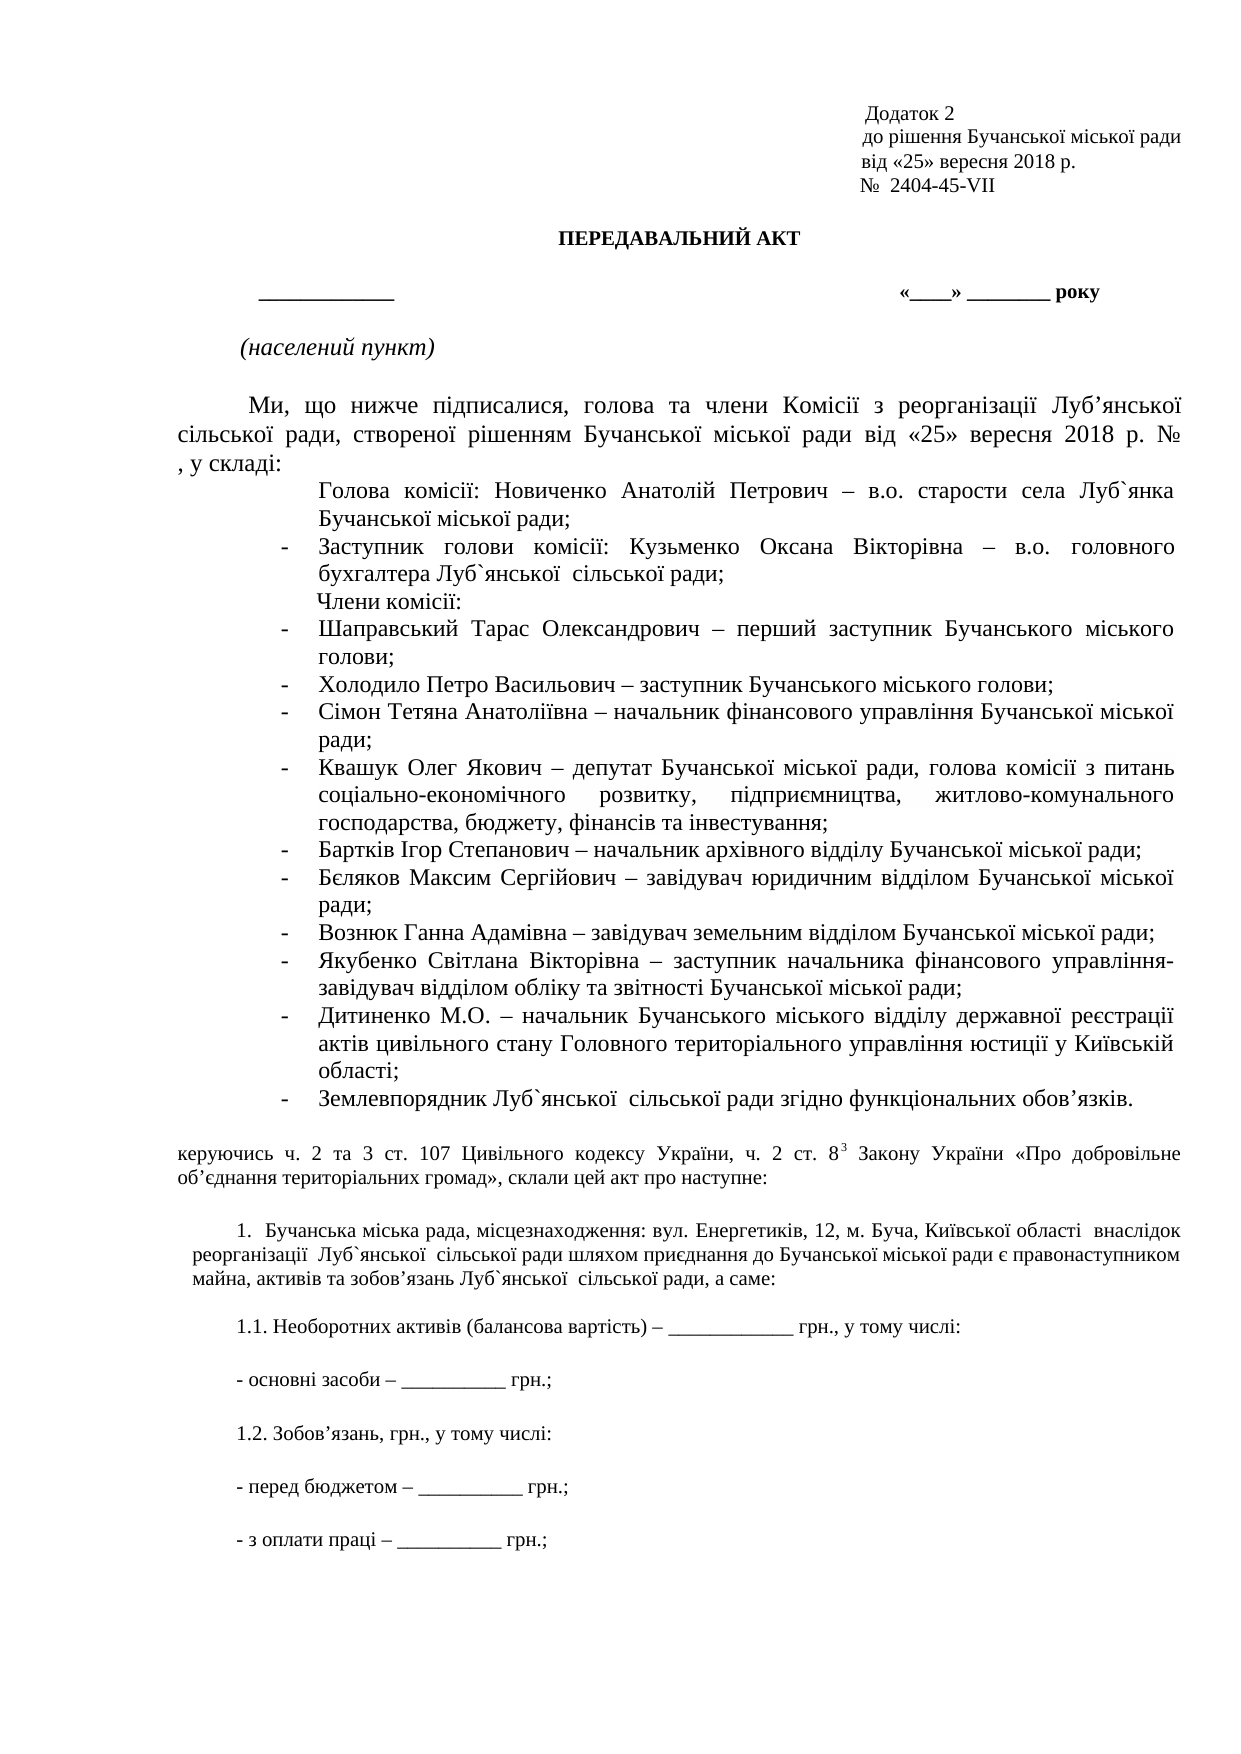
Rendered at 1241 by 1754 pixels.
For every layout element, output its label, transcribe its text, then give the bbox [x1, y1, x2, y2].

list Дитиненко М.О. – начальник Бучанського міського відділу державної реєстрації актів цивільного стану Головного територіального управління юстиції у Київській області; [281, 1001, 1175, 1084]
list Бартків Ігор Степанович – начальник архівного відділу Бучанської міської ради; [281, 835, 1175, 863]
text - перед бюджетом – __________ грн.; [236, 1474, 1181, 1498]
list Бучанська міська рада, місцезнаходження: вул. Енергетиків, 12, м. Буча, Київської області внаслідок реорганізації Луб`янської сільської ради шляхом приєднання до Бучанської міської ради є правонаступником майна, активів та зобов’язань Луб`янської сільської ради, а саме: [192, 1218, 1181, 1290]
list Бєляков Максим Сергійович – завідувач юридичним відділом Бучанської міської ради; [281, 863, 1175, 918]
text Ми, що нижче підписалися, голова та члени Комісії з реорганізації Луб’янської сільської ради, створеної рішенням Бучанської міської ради від «25» вересня 2018 р. № , у складі: [177, 390, 1181, 476]
list Заступник голови комісії: Кузьменко Оксана Вікторівна – в.о. головного бухгалтера Луб`янської сільської ради; [281, 532, 1175, 587]
list Холодило Петро Васильович – заступник Бучанського міського голови; [281, 670, 1175, 697]
text від «25» вересня 2018 р. [709, 148, 1181, 173]
text - з оплати праці – __________ грн.; [236, 1527, 1181, 1551]
text - основні засоби – __________ грн.; [236, 1367, 1181, 1391]
list Квашук Олег Якович – депутат Бучанської міської ради, голова комісії з питань соціально-економічного розвитку, підприємництва, житлово-комунального господарства, бюджету, фінансів та інвестування; [281, 752, 1175, 835]
list Сімон Тетяна Анатоліївна – начальник фінансового управління Бучанської міської ради; [281, 697, 1175, 752]
text ПЕРЕДАВАЛЬНИЙ АКТ [177, 226, 1181, 250]
text Додаток 2 [177, 100, 1181, 124]
text керуючись ч. 2 та 3 ст. 107 Цивільного кодексу України, ч. 2 ст. 83 Закону України «Про добровільне об’єднання територіальних громад», склали цей акт про наступне: [177, 1141, 1181, 1189]
text 1.1. Необоротних активів (балансова вартість) – ____________ грн., у тому числі: [236, 1314, 1181, 1338]
list Якубенко Світлана Вікторівна – заступник начальника фінансового управління-завідувач відділом обліку та звітності Бучанської міської ради; [281, 946, 1175, 1001]
text 1.2. Зобов’язань, грн., у тому числі: [236, 1421, 1181, 1444]
text до рішення Бучанської міської ради [709, 124, 1181, 148]
text № 2404-45-VII [177, 173, 1181, 197]
text (населений пункт) [177, 332, 1181, 361]
text Члени комісії: [281, 587, 1175, 614]
list Голова комісії: Новиченко Анатолій Петрович – в.о. старости села Луб`янка Бучанської міської ради; [318, 476, 1175, 532]
list Вознюк Ганна Адамівна – завідувач земельним відділом Бучанської міської ради; [281, 918, 1175, 946]
list Землевпорядник Луб`янської сільської ради згідно функціональних обов’язків. [281, 1084, 1175, 1111]
list Шаправський Тарас Олександрович – перший заступник Бучанського міського голови; [281, 614, 1175, 670]
text _____________ «____» ________ року [177, 279, 1181, 303]
